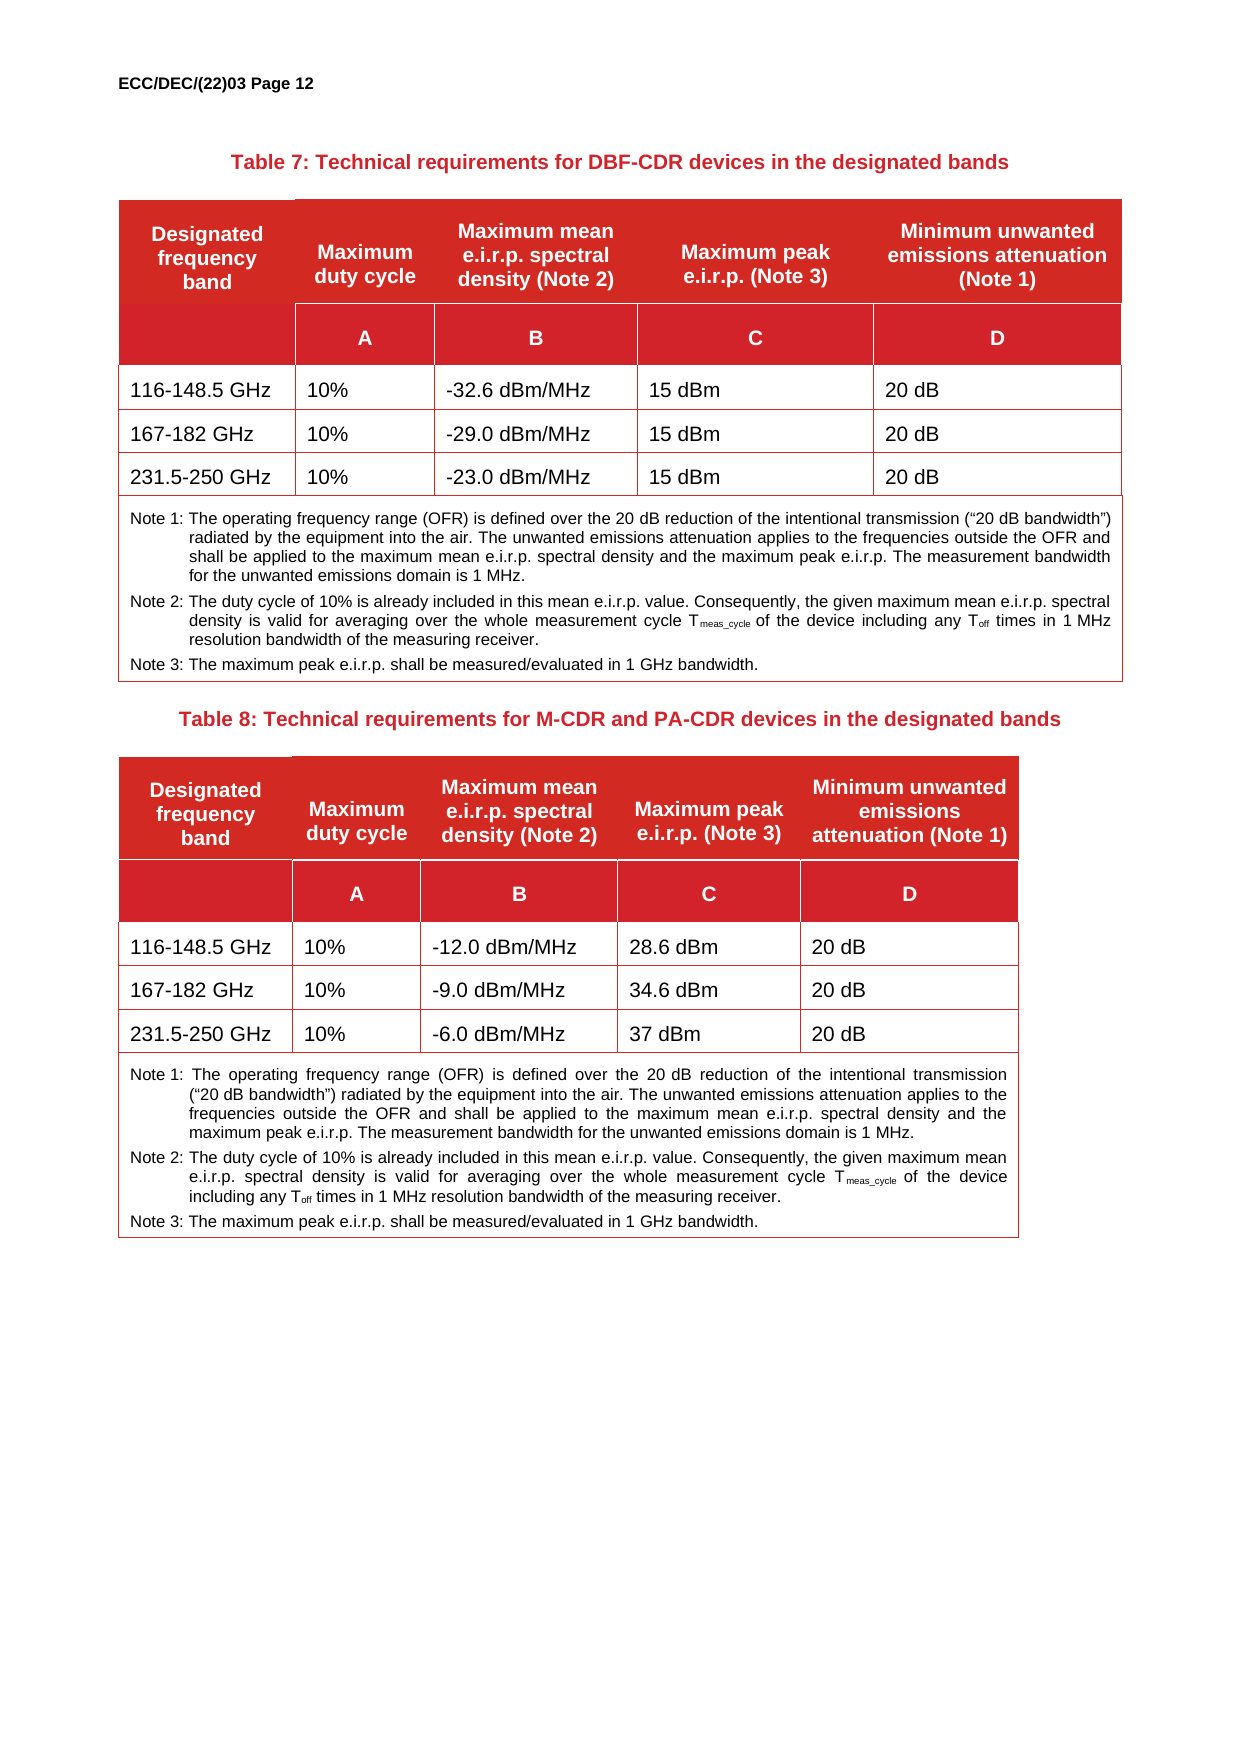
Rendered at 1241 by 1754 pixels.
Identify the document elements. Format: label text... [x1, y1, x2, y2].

table_cell A [293, 861, 420, 922]
table_cell -29.0 dBm/MHz [435, 410, 637, 452]
table_cell A [296, 304, 434, 365]
table_cell 167-182 GHz [119, 410, 295, 452]
table_cell -9.0 dBm/MHz [421, 966, 617, 1008]
table_cell 15 dBm [638, 366, 873, 408]
table_cell B [435, 304, 637, 365]
table_cell 20 dB [874, 366, 1121, 408]
table_cell 10% [296, 453, 434, 495]
table_header Designated frequency band [119, 757, 292, 859]
table_cell Note 1: The operating frequency range (OFR) is defined over the 20 dB reduction of the intentional transmission (“20 dB bandwidth”) radiated by the equipment into the air. The unwanted emissions attenuation applies to the frequencies outside the OFR and shall be applied to the maximum mean e.i.r.p. spectral density and the maximum peak e.i.r.p. The measurement bandwidth for the unwanted emissions domain is 1 MHz. Note 2: The duty cycle of 10% is already included in this mean e.i.r.p. value. Consequently, the given maximum mean e.i.r.p. spectral density is valid for averaging over the whole measurement cycle Tmeas_cycle of the device including any Toff times in 1 MHz resolution bandwidth of the measuring receiver. Note 3: The maximum peak e.i.r.p. shall be measured/evaluated in 1 GHz bandwidth. [119, 1053, 1018, 1237]
table_header Maximum mean e.i.r.p. spectral density (Note 2) [435, 200, 637, 303]
table_cell D [801, 861, 1018, 922]
table_cell -6.0 dBm/MHz [421, 1010, 617, 1052]
table_cell 10% [293, 966, 420, 1008]
text Table 8: Technical requirements for M-CDR and PA-CDR devices in the designated bands [118, 707, 1122, 731]
table_header Minimum unwanted emissions attenuation (Note 1) [801, 757, 1018, 859]
table_cell 116-148.5 GHz [119, 923, 292, 965]
table_cell 15 dBm [638, 453, 873, 495]
table_cell 10% [293, 923, 420, 965]
table_cell 167-182 GHz [119, 966, 292, 1008]
table_header Maximum duty cycle [296, 200, 434, 303]
table_cell 20 dB [801, 923, 1018, 965]
table_cell 10% [296, 410, 434, 452]
table_cell 10% [293, 1010, 420, 1052]
table_cell 116-148.5 GHz [119, 366, 295, 408]
table_cell 15 dBm [638, 410, 873, 452]
table_cell C [618, 861, 800, 922]
table_cell [119, 304, 295, 365]
table_cell 231.5-250 GHz [119, 453, 295, 495]
table_cell -23.0 dBm/MHz [435, 453, 637, 495]
table_cell 231.5-250 GHz [119, 1010, 292, 1052]
table_cell -12.0 dBm/MHz [421, 923, 617, 965]
table_cell 20 dB [801, 966, 1018, 1008]
table_cell 34.6 dBm [618, 966, 800, 1008]
table_header Maximum peak e.i.r.p. (Note 3) [618, 757, 800, 859]
table_cell 20 dB [801, 1010, 1018, 1052]
table_cell D [874, 304, 1121, 365]
table_header Maximum mean e.i.r.p. spectral density (Note 2) [421, 757, 617, 859]
table_header Maximum peak e.i.r.p. (Note 3) [638, 200, 873, 303]
table_header Maximum duty cycle [293, 757, 420, 859]
table_cell 10% [296, 366, 434, 408]
table_cell 20 dB [874, 453, 1121, 495]
table_cell -32.6 dBm/MHz [435, 366, 637, 408]
table_cell 20 dB [874, 410, 1121, 452]
table_header Minimum unwanted emissions attenuation (Note 1) [874, 200, 1121, 303]
text Table 7: Technical requirements for DBF-CDR devices in the designated bands [118, 150, 1122, 174]
table_cell B [421, 861, 617, 922]
table_cell C [638, 304, 873, 365]
table_cell [119, 861, 292, 922]
table_header Designated frequency band [119, 200, 295, 303]
table_cell Note 1: The operating frequency range (OFR) is defined over the 20 dB reduction of the intentional transmission (“20 dB bandwidth”) radiated by the equipment into the air. The unwanted emissions attenuation applies to the frequencies outside the OFR and shall be applied to the maximum mean e.i.r.p. spectral density and the maximum peak e.i.r.p. The measurement bandwidth for the unwanted emissions domain is 1 MHz. Note 2: The duty cycle of 10% is already included in this mean e.i.r.p. value. Consequently, the given maximum mean e.i.r.p. spectral density is valid for averaging over the whole measurement cycle Tmeas_cycle of the device including any Toff times in 1 MHz resolution bandwidth of the measuring receiver. Note 3: The maximum peak e.i.r.p. shall be measured/evaluated in 1 GHz bandwidth. [119, 496, 1122, 681]
table_cell 37 dBm [618, 1010, 800, 1052]
table_cell 28.6 dBm [618, 923, 800, 965]
